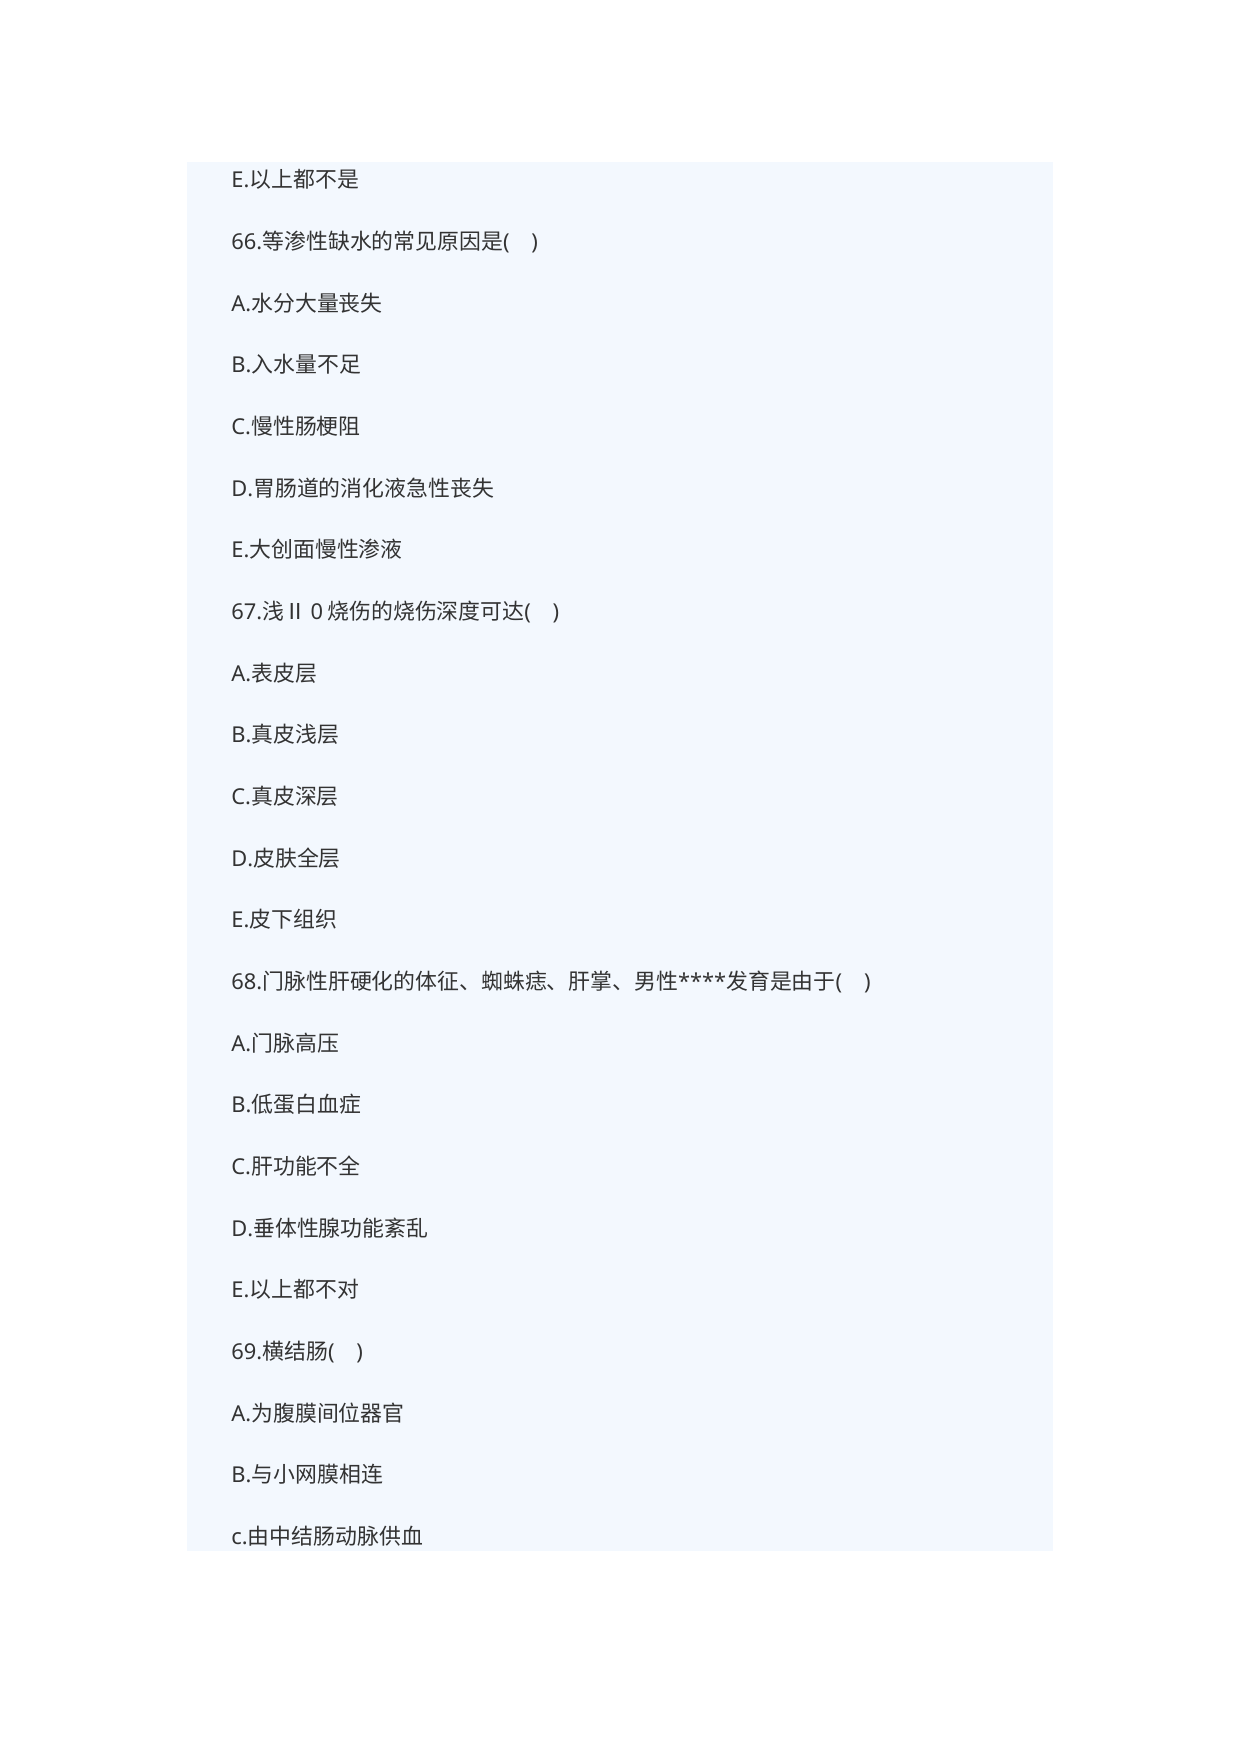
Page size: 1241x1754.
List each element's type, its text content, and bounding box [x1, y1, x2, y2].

text B.入水量不足 [187, 347, 1053, 379]
text E.以上都不是 [187, 162, 1053, 194]
text A.表皮层 [187, 655, 1053, 688]
text A.为腹膜间位器官 [187, 1395, 1053, 1428]
text 69.横结肠( ) [187, 1334, 1053, 1366]
text c.由中结肠动脉供血 [187, 1519, 1053, 1551]
text C.慢性肠梗阻 [187, 409, 1053, 441]
text A.水分大量丧失 [187, 285, 1053, 318]
text C.肝功能不全 [187, 1149, 1053, 1181]
text A.门脉高压 [187, 1025, 1053, 1058]
text 67.浅Ⅱ0烧伤的烧伤深度可达( ) [187, 594, 1053, 626]
text C.真皮深层 [187, 779, 1053, 811]
text B.与小网膜相连 [187, 1457, 1053, 1489]
text E.皮下组织 [187, 902, 1053, 934]
text D.垂体性腺功能紊乱 [187, 1210, 1053, 1243]
text B.低蛋白血症 [187, 1087, 1053, 1119]
text 66.等渗性缺水的常见原因是( ) [187, 224, 1053, 256]
text B.真皮浅层 [187, 717, 1053, 749]
text E.以上都不对 [187, 1272, 1053, 1304]
text D.胃肠道的消化液急性丧失 [187, 470, 1053, 503]
text 68.门脉性肝硬化的体征、蜘蛛痣、肝掌、男性****发育是由于( ) [187, 964, 1053, 996]
text E.大创面慢性渗液 [187, 532, 1053, 564]
text D.皮肤全层 [187, 840, 1053, 873]
